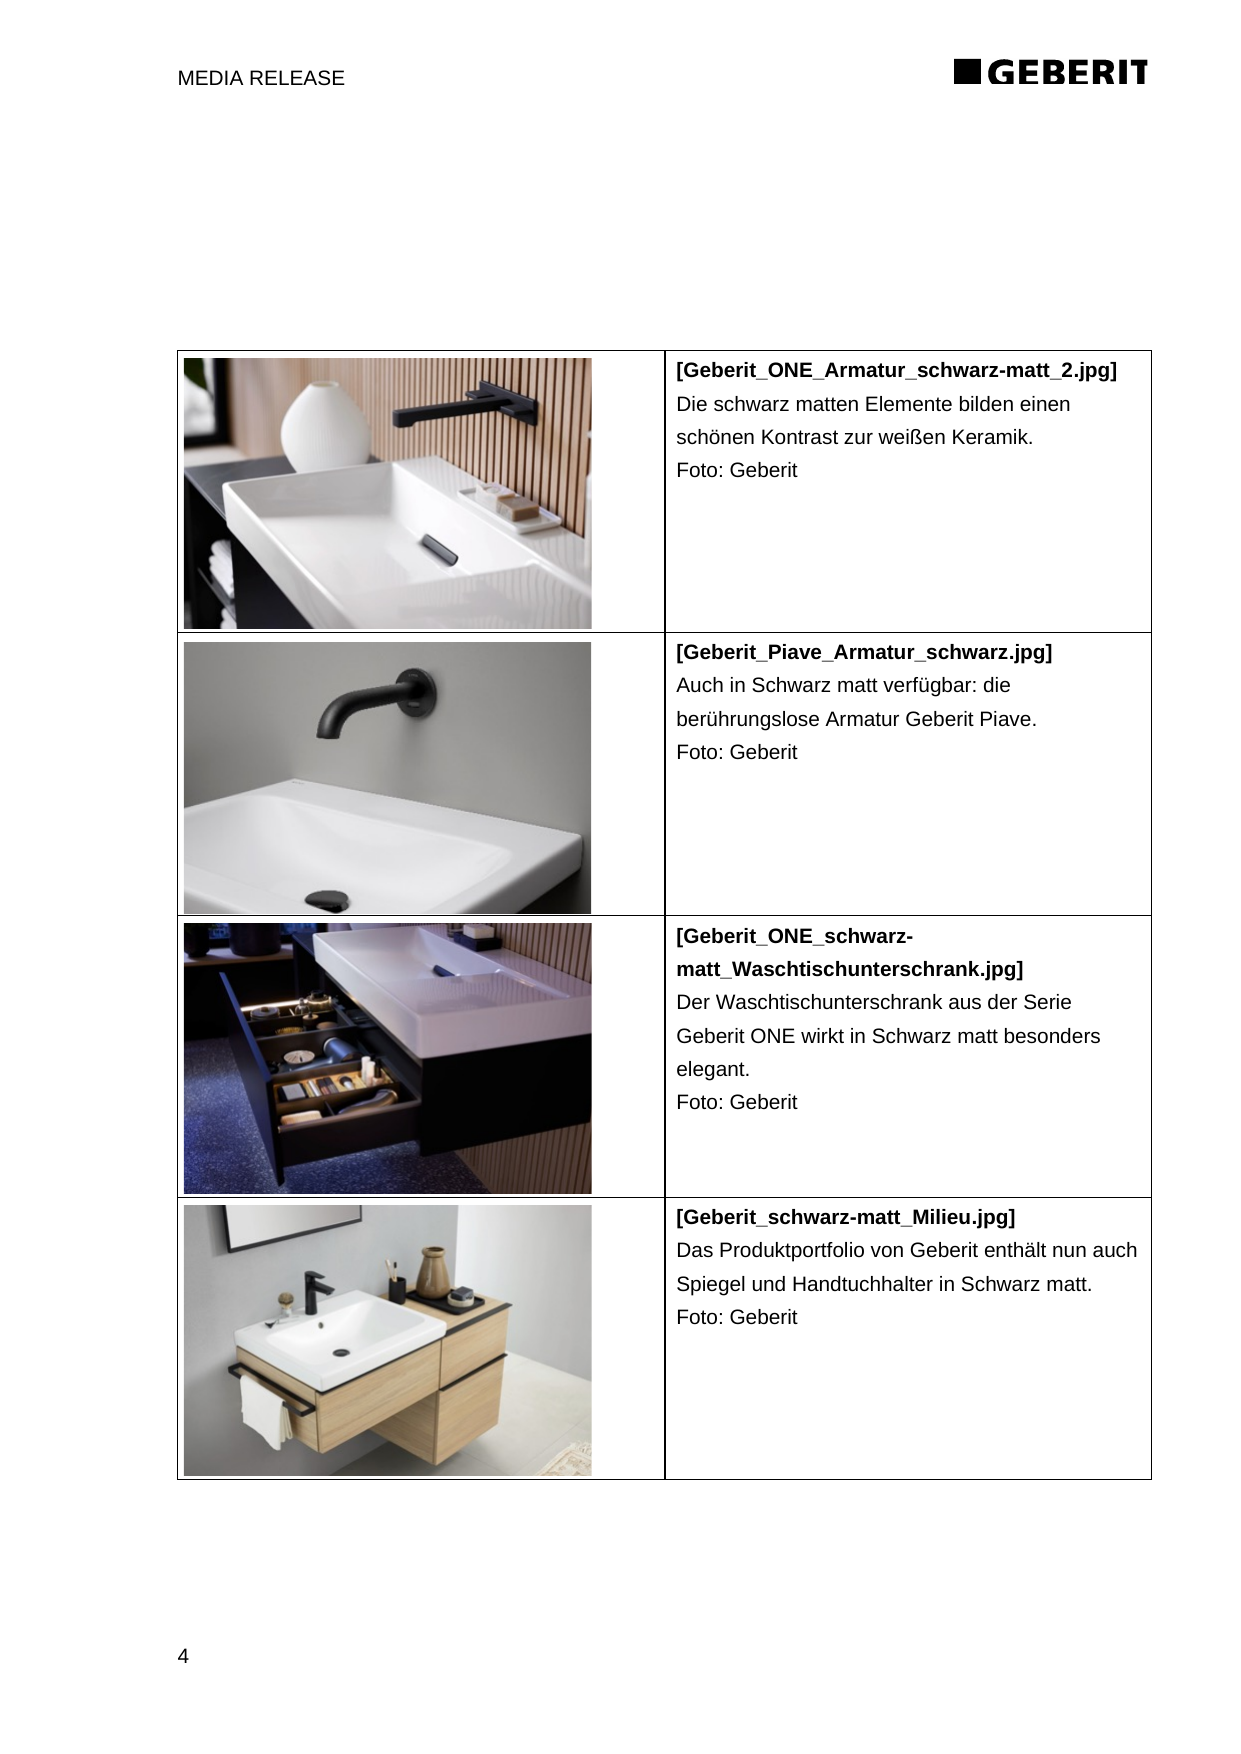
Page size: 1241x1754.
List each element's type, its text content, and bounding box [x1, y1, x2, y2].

picture [183, 358, 592, 629]
table_cell [178, 1198, 664, 1478]
picture [183, 923, 592, 1194]
table_cell [Geberit_Piave_Armatur_schwarz.jpg] Auch in Schwarz matt verfügbar: die berührungslose Armatur Geberit Piave. Foto: Geberit [666, 633, 1151, 915]
picture [953, 58, 1148, 84]
table_cell [Geberit_ONE_Armatur_schwarz-matt_2.jpg] Die schwarz matten Elemente bilden einen schönen Kontrast zur weißen Keramik. Foto: Geberit [666, 351, 1151, 632]
table_cell [178, 633, 664, 915]
table_cell [178, 916, 664, 1197]
table_cell [Geberit_schwarz-matt_Milieu.jpg] Das Produktportfolio von Geberit enthält nun auch Spiegel und Handtuchhalter in Schwarz matt. Foto: Geberit [666, 1198, 1151, 1478]
picture [183, 642, 592, 914]
table_cell [Geberit_ONE_schwarz-matt_Waschtischunterschrank.jpg] Der Waschtischunterschrank aus der Serie Geberit ONE wirkt in Schwarz matt besonders elegant. Foto: Geberit [666, 916, 1151, 1197]
table_cell [178, 351, 664, 632]
picture [183, 1205, 592, 1476]
